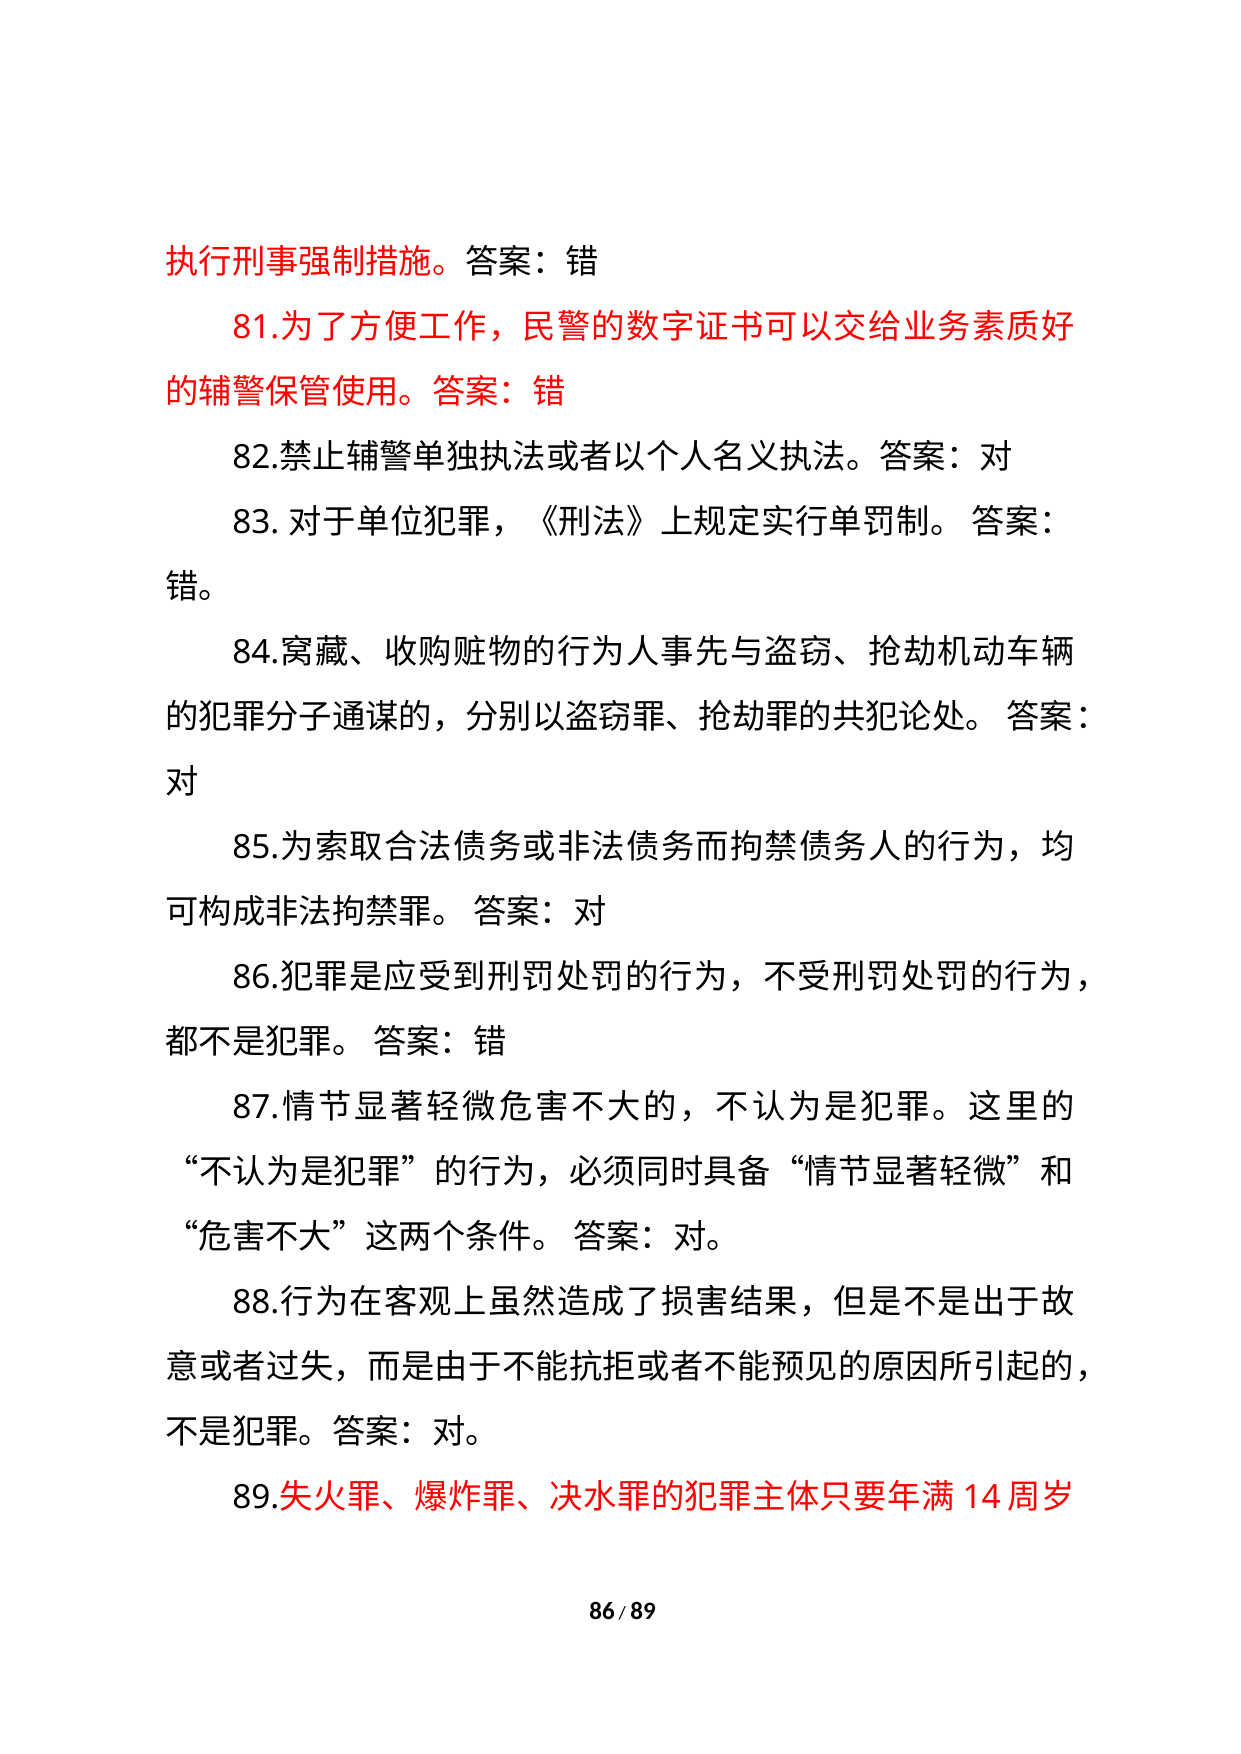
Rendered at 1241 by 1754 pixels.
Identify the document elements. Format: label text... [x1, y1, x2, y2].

text 81.为了方便工作，民警的数字证书可以交给业务素质好的辅警保管使用。答案：错 [165, 292, 1075, 422]
text 83. 对于单位犯罪，《刑法》上规定实行单罚制。 答案：错。 [165, 487, 1075, 617]
text 84.窝藏、收购赃物的行为人事先与盗窃、抢劫机动车辆的犯罪分子通谋的，分别以盗窃罪、抢劫罪的共犯论处。 答案：对 [165, 617, 1075, 812]
text 85.为索取合法债务或非法债务而拘禁债务人的行为，均可构成非法拘禁罪。 答案：对 [165, 812, 1075, 942]
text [165, 1462, 1075, 1527]
text 87.情节显著轻微危害不大的，不认为是犯罪。这里的“不认为是犯罪”的行为，必须同时具备“情节显著轻微”和“危害不大”这两个条件。 答案：对。 [165, 1072, 1075, 1267]
text 82.禁止辅警单独执法或者以个人名义执法。答案：对 [165, 422, 1075, 487]
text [165, 227, 1075, 292]
text 88.行为在客观上虽然造成了损害结果，但是不是出于故意或者过失，而是由于不能抗拒或者不能预见的原因所引起的，不是犯罪。答案：对。 [165, 1267, 1075, 1462]
text 86.犯罪是应受到刑罚处罚的行为，不受刑罚处罚的行为，都不是犯罪。 答案：错 [165, 942, 1075, 1072]
